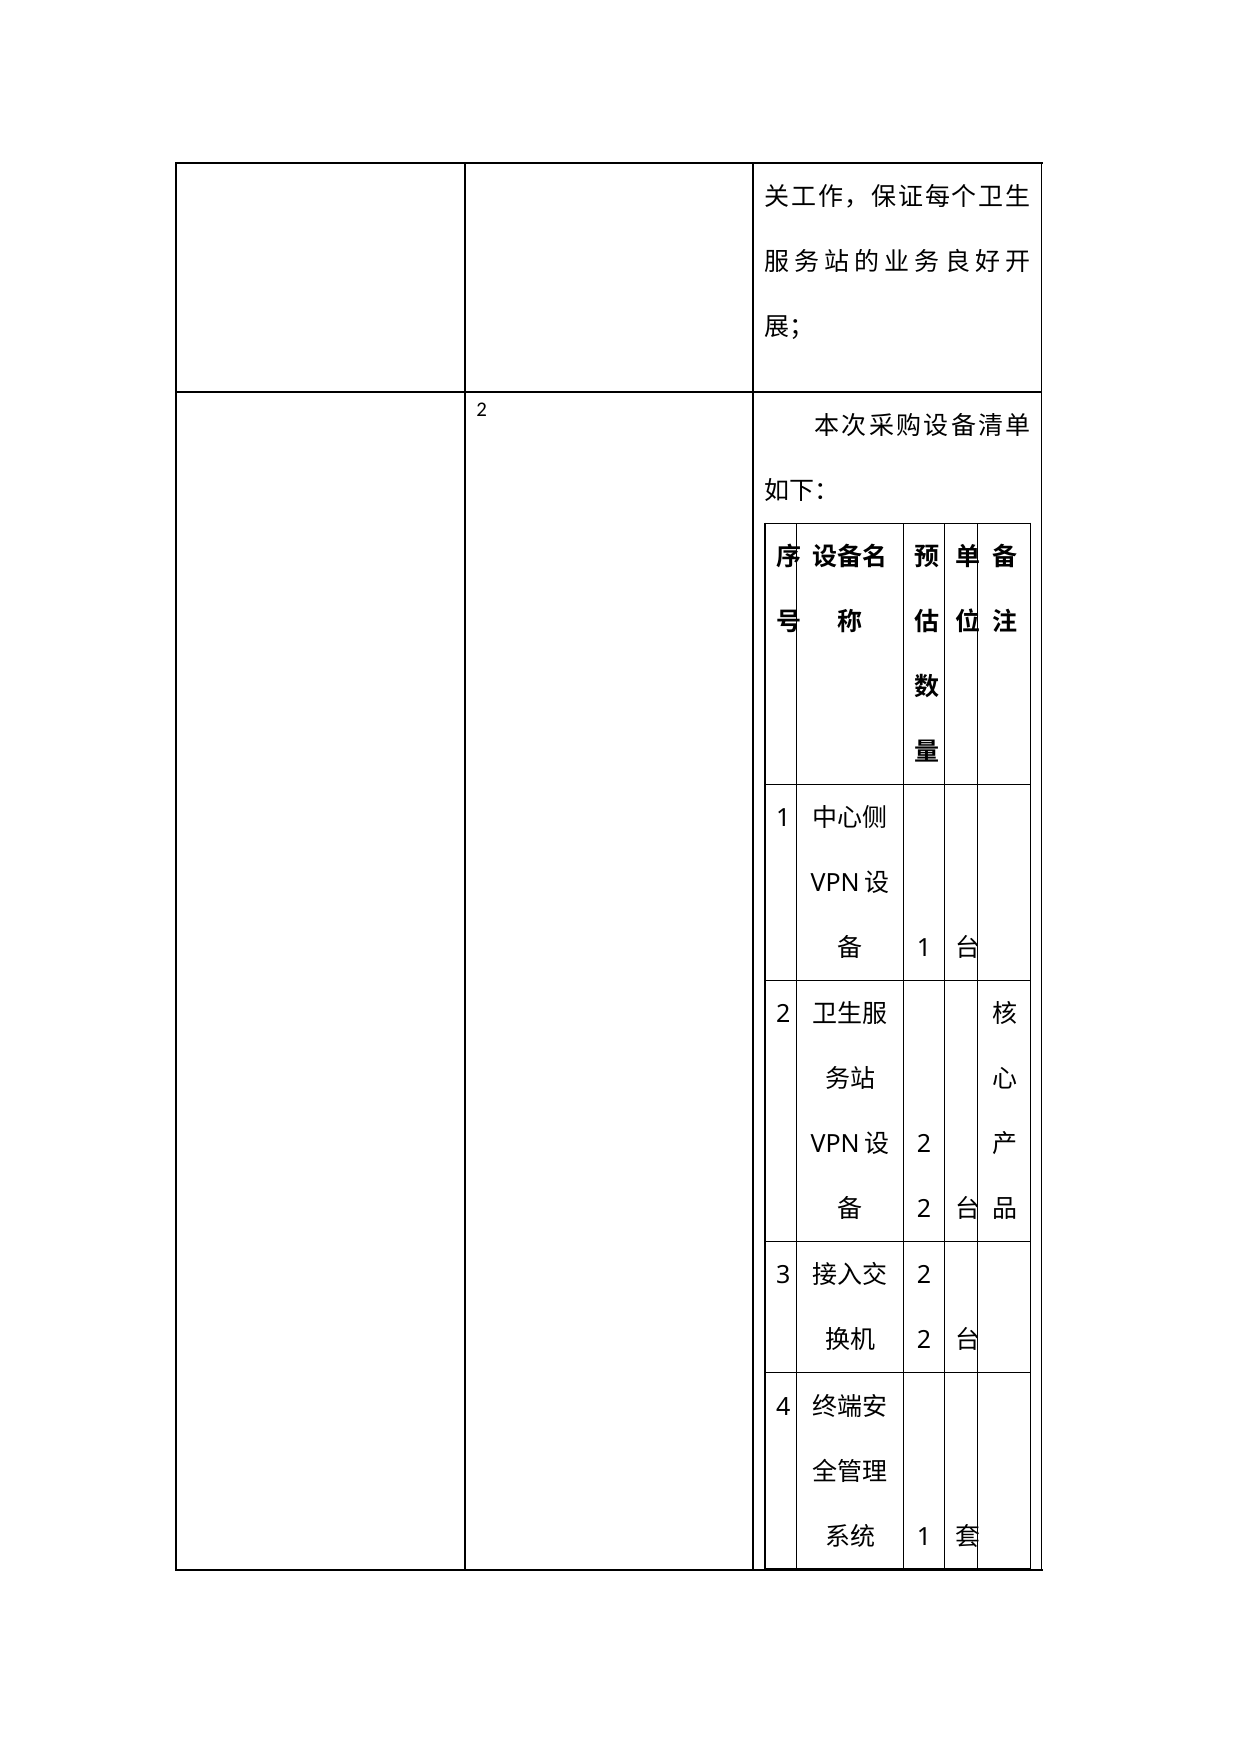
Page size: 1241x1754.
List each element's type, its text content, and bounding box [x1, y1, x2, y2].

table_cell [754, 164, 1041, 391]
table_cell 1 [466, 164, 752, 391]
table_cell 本次采购设备清单如下： [754, 393, 1041, 1569]
table_cell 2 [466, 393, 752, 1569]
table_cell [177, 164, 464, 391]
table_cell [177, 393, 464, 1569]
